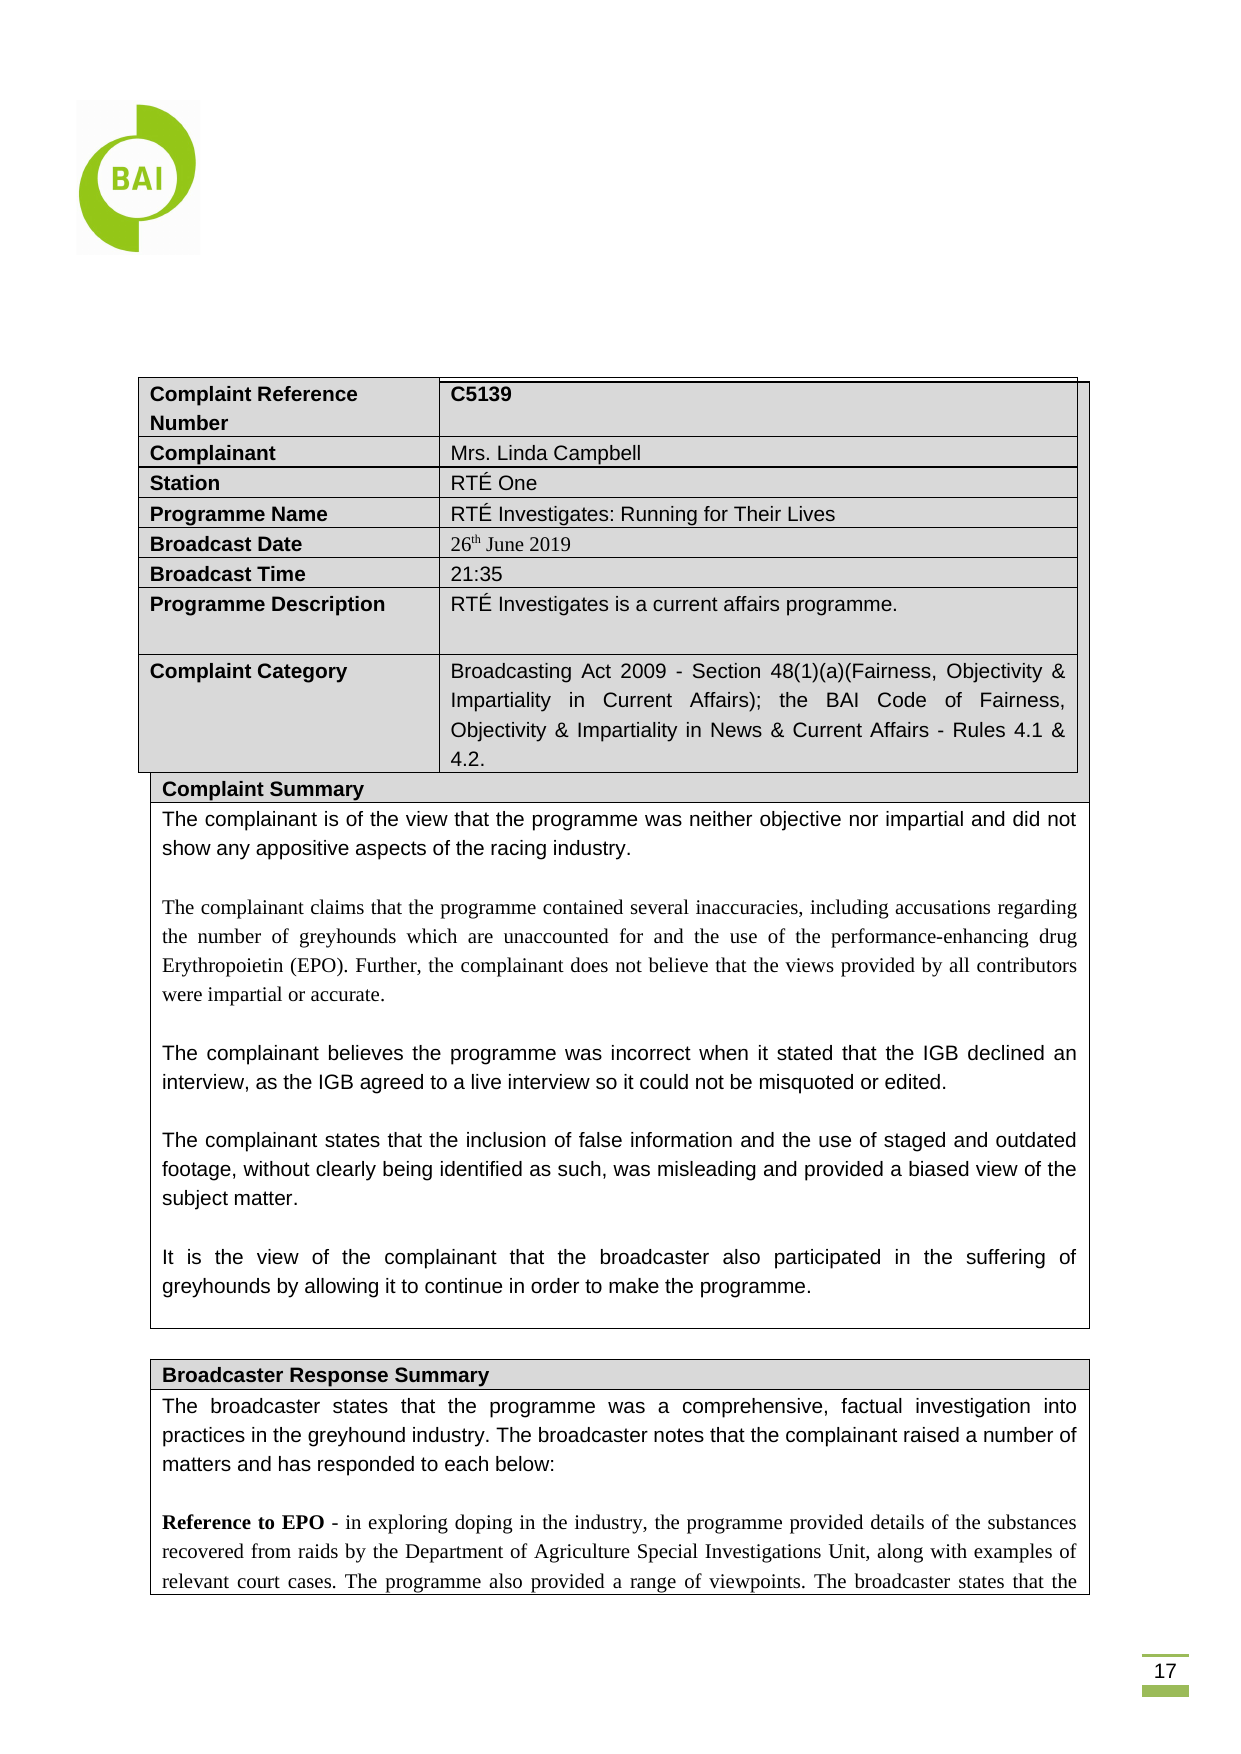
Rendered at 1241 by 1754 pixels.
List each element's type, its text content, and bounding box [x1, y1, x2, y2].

table_cell Mrs. Linda Campbell [440, 437, 1077, 466]
table_cell RTÉ One [440, 468, 1077, 497]
table_cell Broadcasting Act 2009 - Section 48(1)(a)(Fairness, Objectivity & Impartiality in Current Affairs); the BAI Code of Fairness, Objectivity & Impartiality in News & Current Affairs - Rules 4.1 & 4.2. [440, 655, 1077, 772]
table_cell RTÉ Investigates is a current affairs programme. [440, 588, 1077, 654]
table_cell The complainant is of the view that the programme was neither objective nor impartial and did not show any appositive aspects of the racing industry. The complainant claims that the programme contained several inaccuracies, including accusations regarding the number of greyhounds which are unaccounted for and the use of the performance-enhancing drug Erythropoietin (EPO). Further, the complainant does not believe that the views provided by all contributors were impartial or accurate. The complainant believes the programme was incorrect when it stated that the IGB declined an interview, as the IGB agreed to a live interview so it could not be misquoted or edited. The complainant states that the inclusion of false information and the use of staged and outdated footage, without clearly being identified as such, was misleading and provided a biased view of the subject matter. It is the view of the complainant that the broadcaster also participated in the suffering of greyhounds by allowing it to continue in order to make the programme. [151, 803, 1089, 1328]
table_cell Complainant [139, 437, 439, 466]
table_header Broadcaster Response Summary [151, 1360, 1089, 1389]
table_cell Complaint Category [139, 655, 439, 772]
table_cell Programme Description [139, 588, 439, 654]
table_header Complaint Summary [151, 383, 1089, 802]
table_cell 21:35 [440, 558, 1077, 587]
table_cell 26th June 2019 [440, 528, 1077, 557]
table_header C5139 [440, 378, 1077, 436]
table_cell RTÉ Investigates: Running for Their Lives [440, 498, 1077, 527]
table_header Complaint Reference Number [139, 378, 439, 436]
picture [76, 100, 201, 255]
table_cell Station [139, 468, 439, 497]
table_cell Programme Name [139, 498, 439, 527]
table_cell Broadcast Date [139, 528, 439, 557]
table_cell Broadcast Time [139, 558, 439, 587]
